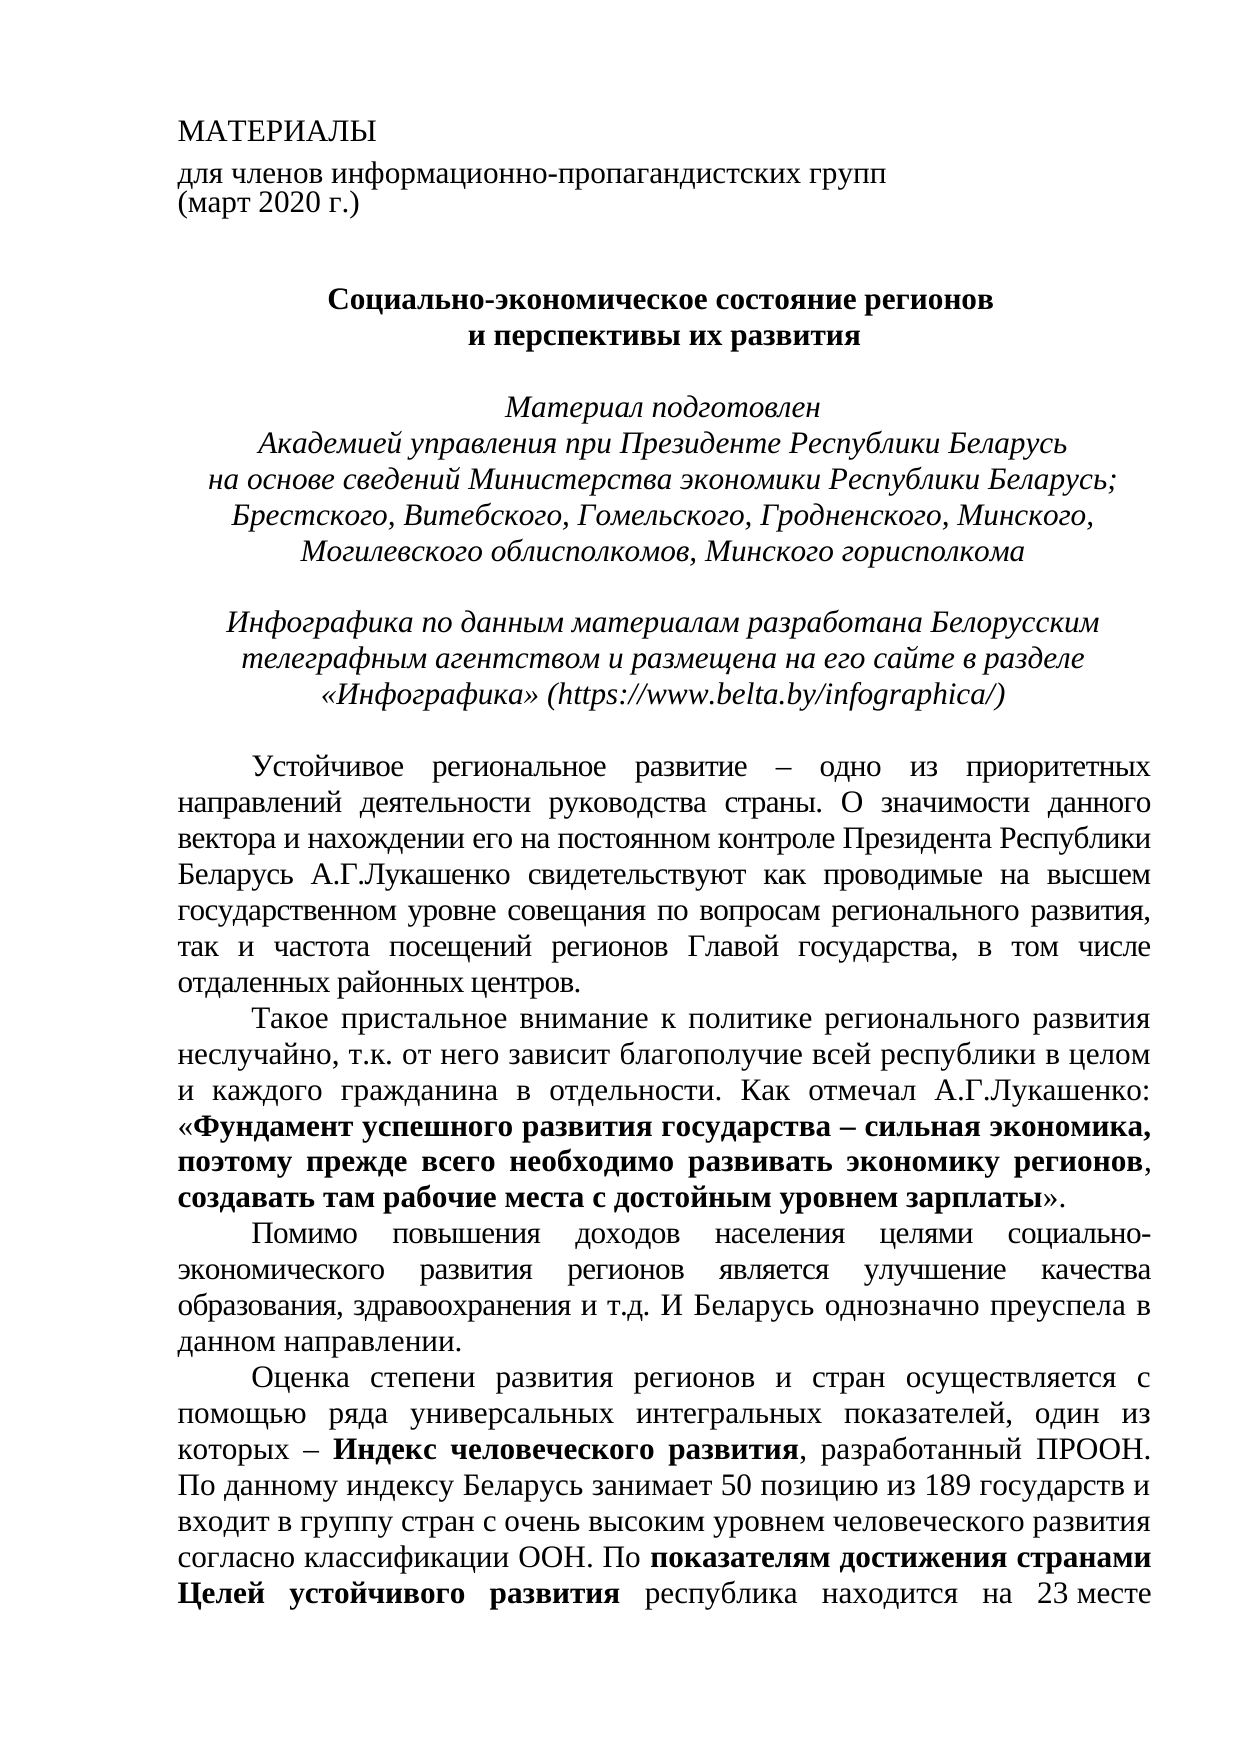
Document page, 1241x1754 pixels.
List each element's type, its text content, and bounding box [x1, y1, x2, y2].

text для членов информационно-пропагандистских групп [177, 160, 1152, 189]
text Инфографика по данным материалам разработана Белорусским телеграфным агентством и размещена на его сайте в разделе «Инфографика» (https://www.belta.by/infographica/) [177, 604, 1152, 711]
text Устойчивое региональное развитие – одно из приоритетных направлений деятельности руководства страны. О значимости данного вектора и нахождении его на постоянном контроле Президента Республики Беларусь А.Г.Лукашенко свидетельствуют как проводимые на высшем государственном уровне совещания по вопросам регионального развития, так и частота посещений регионов Главой государства, в том числе отдаленных районных центров. [177, 747, 1152, 999]
text Помимо повышения доходов населения целями социально-экономического развития регионов является улучшение качества образования, здравоохранения и т.д. И Беларусь однозначно преуспела в данном направлении. [177, 1214, 1152, 1358]
text Академией управления при Президенте Республики Беларусь [177, 424, 1152, 460]
text на основе сведений Министерства экономики Республики Беларусь; Брестского, Витебского, Гомельского, Гродненского, Минского, Могилевского облисполкомов, Минского горисполкома [177, 460, 1152, 568]
text (март 2020 г.) [177, 189, 1152, 218]
text Социально-экономическое состояние регионов и перспективы их развития [177, 280, 1152, 352]
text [177, 1358, 1152, 1610]
text Материал подготовлен [177, 388, 1152, 424]
text Такое пристальное внимание к политике регионального развития неслучайно, т.к. от него зависит благополучие всей республики в целом и каждого гражданина в отдельности. Как отмечал А.Г.Лукашенко: «Фундамент успешного развития государства – сильная экономика, поэтому прежде всего необходимо развивать экономику регионов, создавать там рабочие места с достойным уровнем зарплаты». [177, 999, 1152, 1214]
text МАТЕРИАЛЫ [177, 118, 1152, 147]
